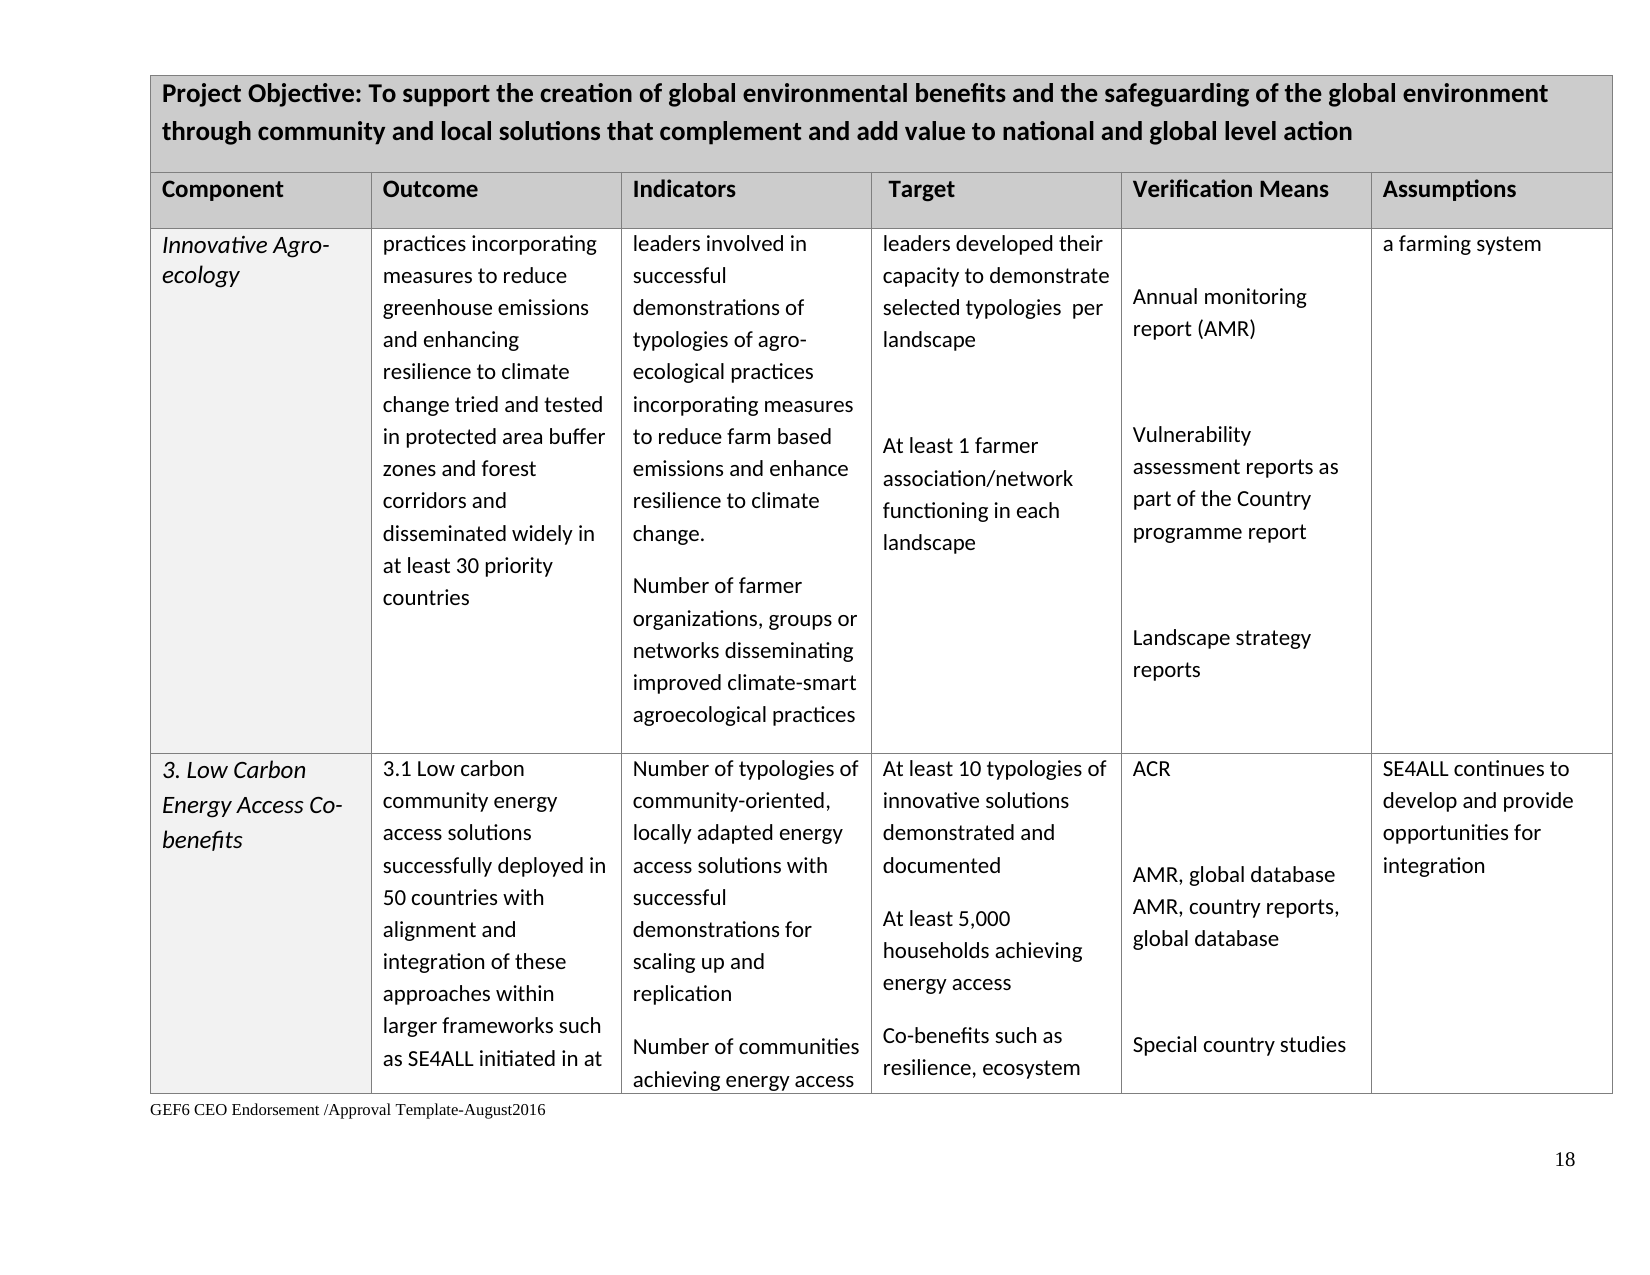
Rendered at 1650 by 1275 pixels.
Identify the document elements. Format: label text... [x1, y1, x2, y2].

table_cell SE4ALL continues to develop and provide opportunities for integration [1372, 754, 1612, 1093]
table_cell Indicators [622, 173, 871, 228]
table_cell Assumptions [1372, 173, 1612, 228]
table_cell Outcome [372, 173, 621, 228]
table_cell Target [872, 173, 1121, 228]
table_header Project Objective: To support the creation of global environmental benefits and the safeguarding of the global environment through community and local solutions that complement and add value to national and global level action [151, 76, 1612, 172]
table_cell 3. Low Carbon Energy Access Co-benefits [151, 754, 371, 1093]
table_cell ACR Annual monitoring report (AMR) Vulnerability assessment reports as part of the Country programme report Landscape strategy reports [1122, 229, 1371, 753]
table_cell Component [151, 173, 371, 228]
table_cell ACR AMR, global database AMR, country reports, global database Special country studies [1122, 754, 1371, 1093]
table_cell All landscapes address a farming system [1372, 229, 1612, 753]
table_cell 2. Climate Smart Innovative Agro-ecology [151, 229, 371, 753]
table_cell Verification Means [1122, 173, 1371, 228]
